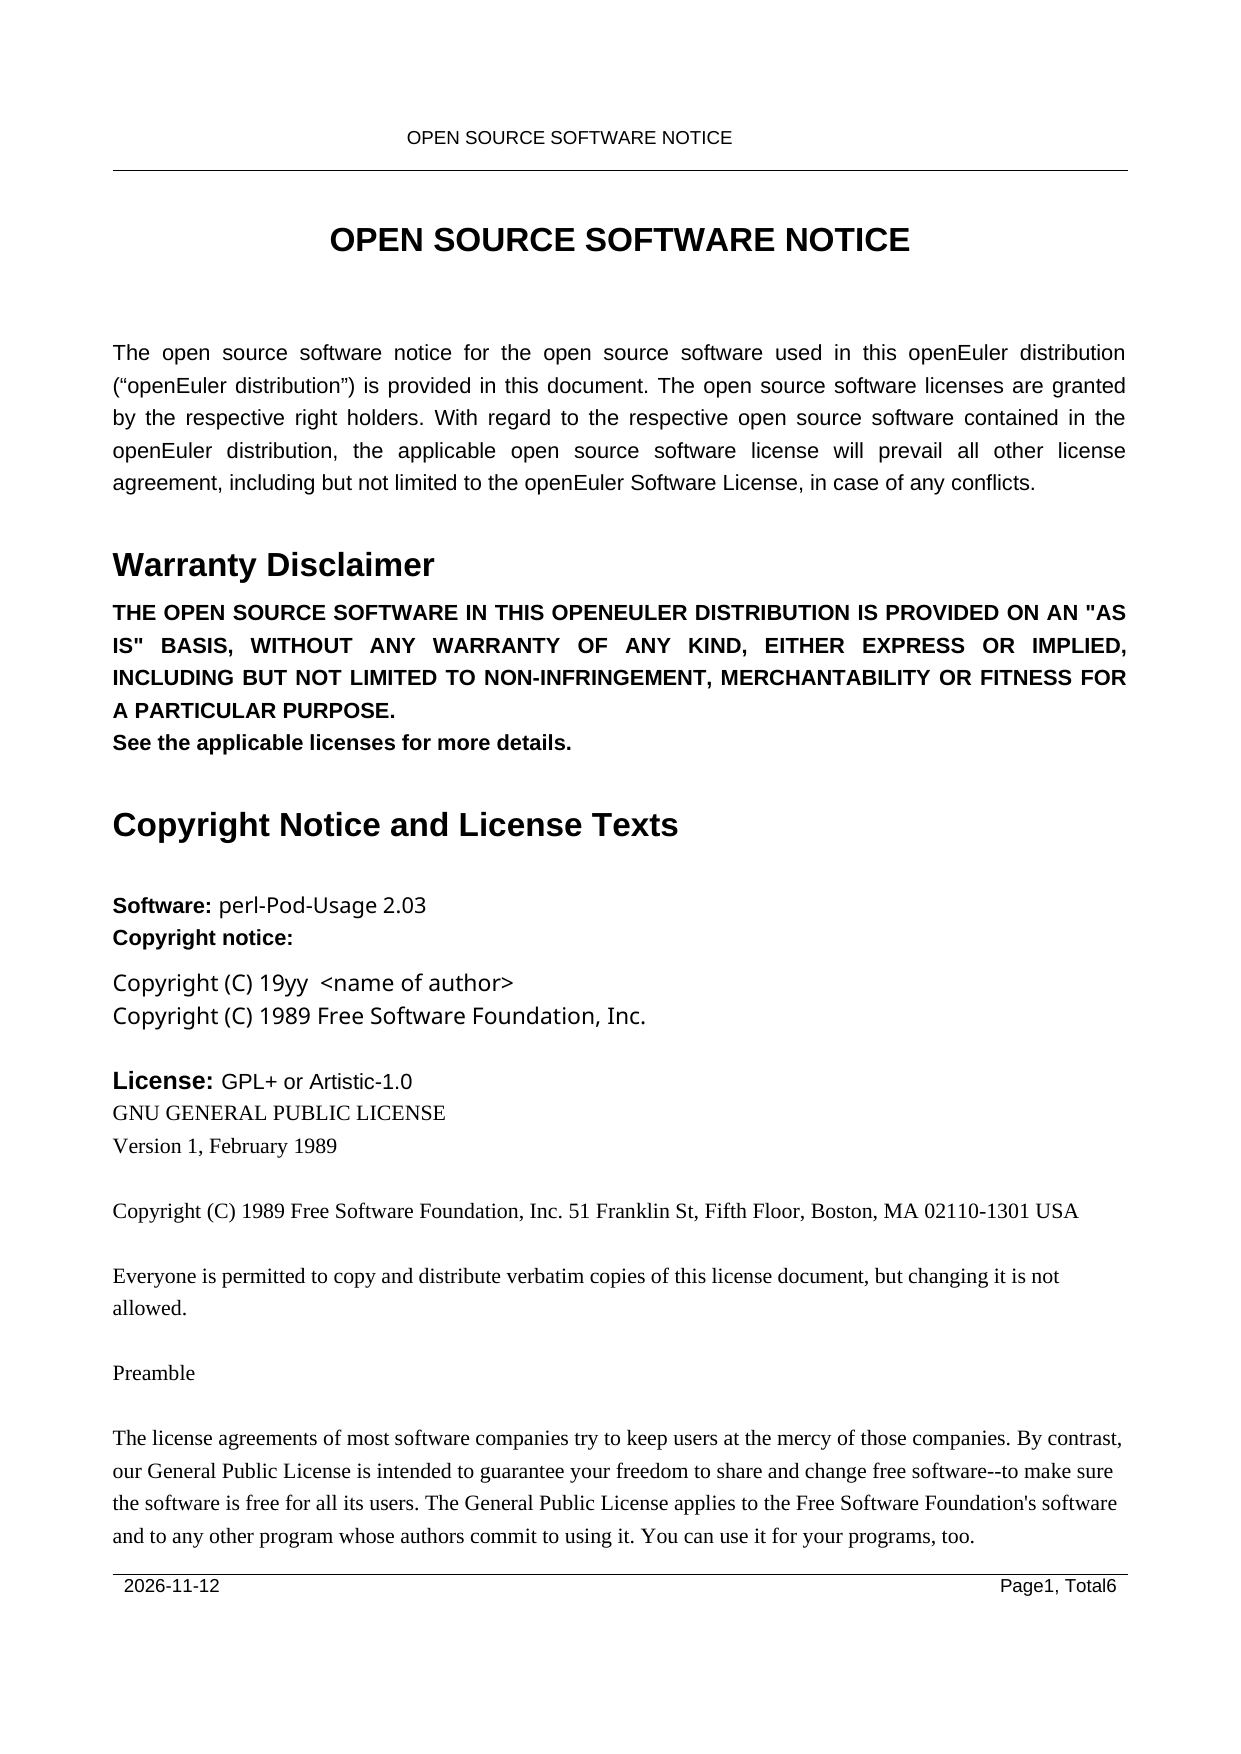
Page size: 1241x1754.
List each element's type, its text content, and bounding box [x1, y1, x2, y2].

text Copyright Notice and License Texts [112, 791, 1128, 856]
text THE OPEN SOURCE SOFTWARE IN THIS OPENEULER DISTRIBUTION IS PROVIDED ON AN "AS IS" BASIS, WITHOUT ANY WARRANTY OF ANY KIND, EITHER EXPRESS OR IMPLIED, INCLUDING BUT NOT LIMITED TO NON-INFRINGEMENT, MERCHANTABILITY OR FITNESS FOR A PARTICULAR PURPOSE. See the applicable licenses for more details. [112, 596, 1128, 759]
text The open source software notice for the open source software used in this openEuler distribution (“openEuler distribution”) is provided in this document. The open source software licenses are granted by the respective right holders. With regard to the respective open source software contained in the openEuler distribution, the applicable open source software license will prevail all other license agreement, including but not limited to the openEuler Software License, in case of any conflicts. [112, 336, 1128, 499]
text Warranty Disclaimer [112, 531, 1128, 596]
title Software: perl-Pod-Usage 2.03 [112, 889, 1128, 921]
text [112, 1096, 1128, 1551]
text Copyright notice: [112, 921, 1128, 954]
text OPEN SOURCE SOFTWARE NOTICE [112, 206, 1128, 271]
text Copyright (C) 19yy <name of author> Copyright (C) 1989 Free Software Foundation, Inc. [112, 966, 1128, 1064]
text License: GPL+ or Artistic-1.0 [112, 1064, 1128, 1096]
